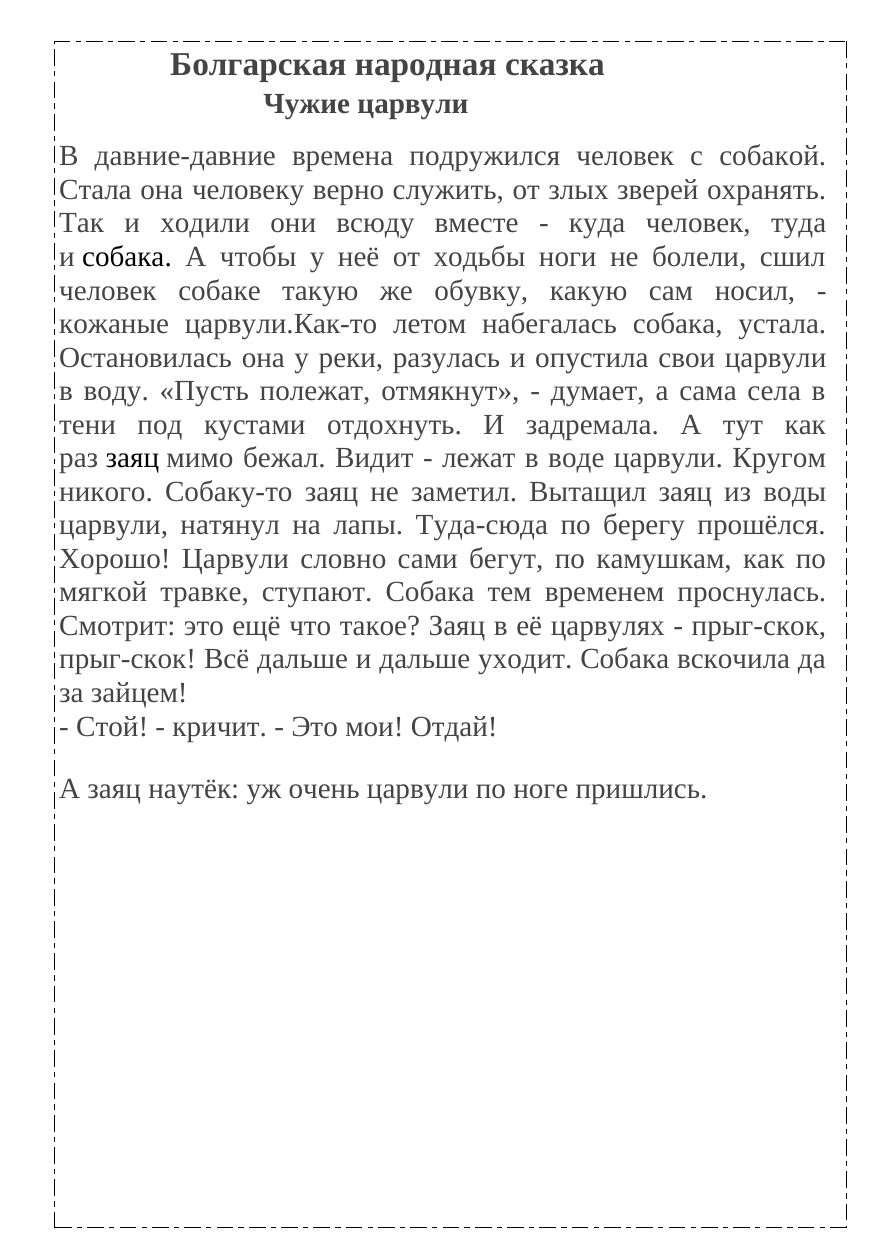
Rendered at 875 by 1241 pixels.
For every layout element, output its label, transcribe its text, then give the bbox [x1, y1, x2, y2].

text В давние-давние времена подружился человек с собакой. Стала она человеку верно служить, от злых зверей охранять. Так и ходили они всюду вместе - куда человек, туда и собака. А чтобы у неё от ходьбы ноги не болели, сшил человек собаке такую же обувку, какую сам носил, - кожаные царвули.Как-то летом набегалась собака, устала. Остановилась она у реки, разулась и опустила свои царвули в воду. «Пусть полежат, отмякнут», - думает, а сама села в тени под кустами отдохнуть. И задремала. А тут как раз заяц мимо бежал. Видит - лежат в воде царвули. Кругом никого. Собаку-то заяц не заметил. Вытащил заяц из воды царвули, натянул на лапы. Туда-сюда по берегу прошёлся. Хорошо! Царвули словно сами бегут, по камушкам, как по мягкой травке, ступают. Собака тем временем проснулась. Смотрит: это ещё что такое? Заяц в её царвулях - прыг-скок, прыг-скок! Всё дальше и дальше уходит. Собака вскочила да за зайцем! [59, 138, 827, 709]
text - Стой! - кричит. - Это мои! Отдай! [59, 709, 842, 742]
subtitle Болгарская народная сказка [59, 44, 842, 83]
text А заяц наутёк: уж очень царвули по ноге пришлись. [59, 771, 842, 805]
text Чужие царвули [59, 86, 842, 119]
